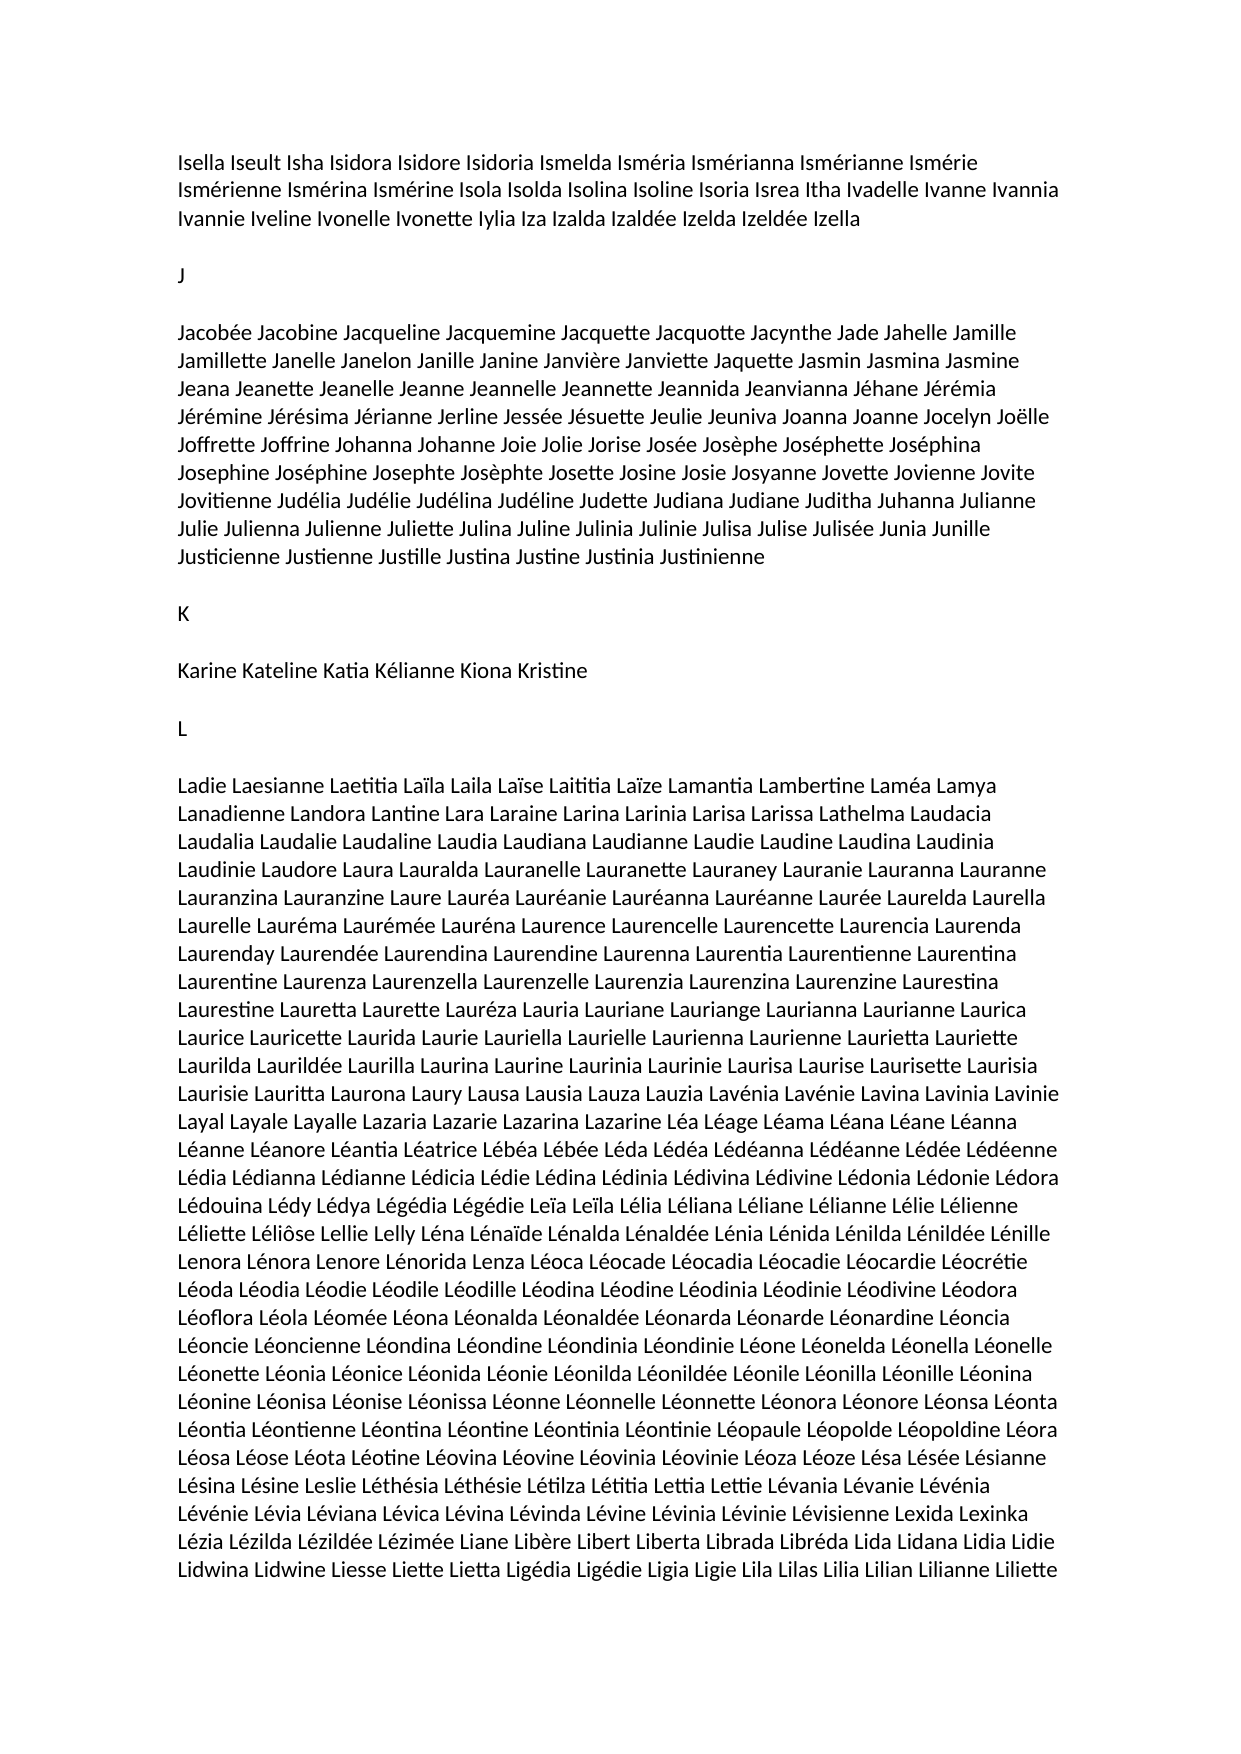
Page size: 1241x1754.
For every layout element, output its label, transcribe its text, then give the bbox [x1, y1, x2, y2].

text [177, 827, 1063, 1583]
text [177, 148, 1063, 288]
text K [177, 655, 1063, 683]
text L [177, 770, 1063, 798]
text Karine Kateline Katia Kélianne Kiona Kristine [177, 713, 1063, 741]
text Jacobée Jacobine Jacqueline Jacquemine Jacquette Jacquotte Jacynthe Jade Jahelle Jamille Jamillette Janelle Janelon Janille Janine Janvière Janviette Jaquette Jasmin Jasmina Jasmine Jeana Jeanette Jeanelle Jeanne Jeannelle Jeannette Jeannida Jeanvianna Jéhane Jérémia Jérémine Jérésima Jérianne Jerline Jessée Jésuette Jeulie Jeuniva Joanna Joanne Jocelyn Joëlle Joffrette Joffrine Johanna Johanne Joie Jolie Jorise Josée Josèphe Joséphette Joséphina Josephine Joséphine Josephte Josèphte Josette Josine Josie Josyanne Jovette Jovienne Jovite Jovitienne Judélia Judélie Judélina Judéline Judette Judiana Judiane Juditha Juhanna Julianne Julie Julienna Julienne Juliette Julina Juline Julinia Julinie Julisa Julise Julisée Junia Junille Justicienne Justienne Justille Justina Justine Justinia Justinienne [177, 374, 1063, 626]
text J [177, 317, 1063, 345]
